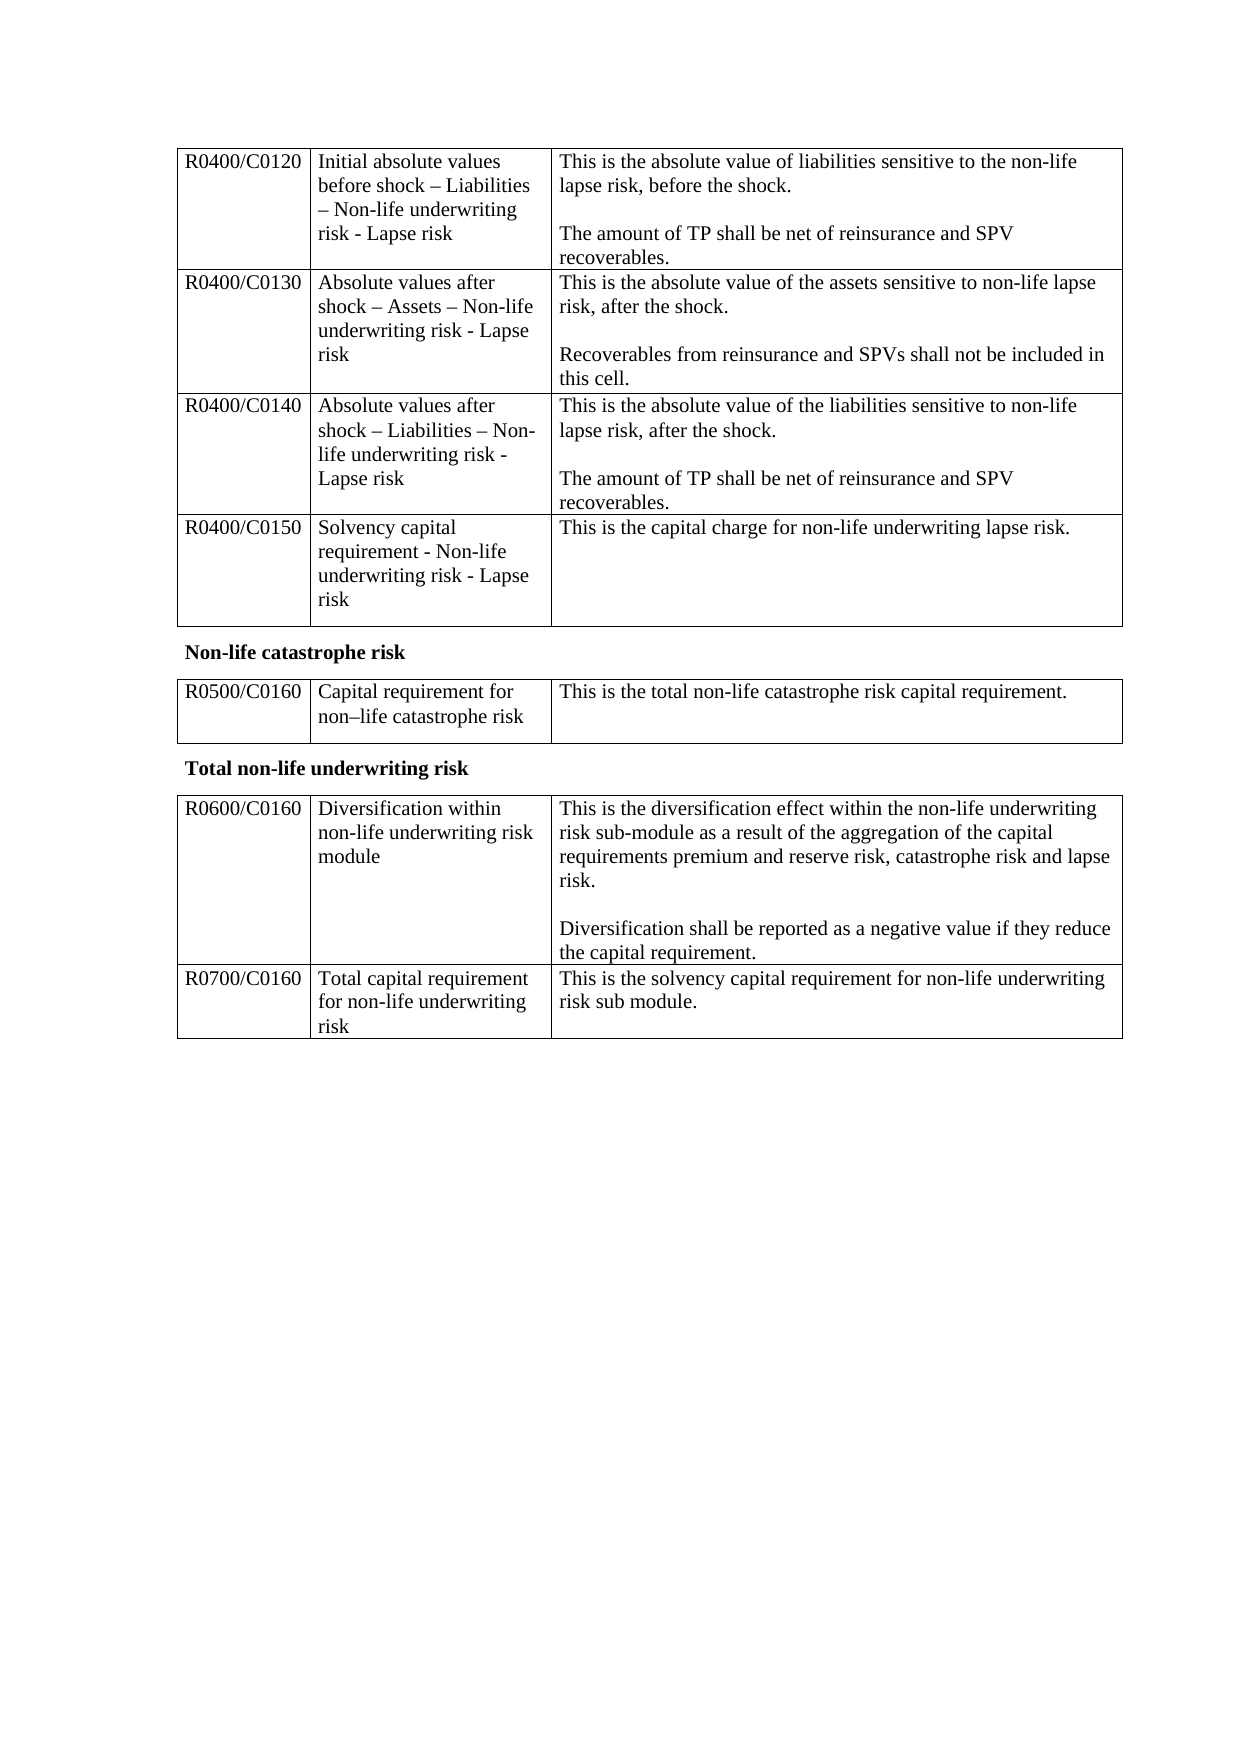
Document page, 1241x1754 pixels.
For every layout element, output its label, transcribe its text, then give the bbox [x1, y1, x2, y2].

table_cell Total non-life underwriting risk [177, 744, 1122, 795]
table_cell R0400/C0150 [178, 515, 310, 626]
table_cell This is the diversification effect within the non-life underwriting risk sub-module as a result of the aggregation of the capital requirements premium and reserve risk, catastrophe risk and lapse risk. Diversification shall be reported as a negative value if they reduce the capital requirement. [552, 796, 1122, 964]
table_cell This is the total non-life catastrophe risk capital requirement. [552, 680, 1122, 743]
table_cell R0400/C0130 [178, 270, 310, 392]
table_cell R0700/C0160 [178, 965, 310, 1038]
table_cell Total capital requirement for non-life underwriting risk [311, 965, 551, 1038]
table_cell This is the absolute value of the liabilities sensitive to non-life lapse risk, after the shock. The amount of TP shall be net of reinsurance and SPV recoverables. [552, 394, 1122, 514]
table_cell Absolute values after shock – Liabilities – Non-life underwriting risk - Lapse risk [311, 394, 551, 514]
table_cell R0500/C0160 [178, 680, 310, 743]
table_cell R0400/C0120 [178, 149, 310, 269]
table_cell This is the absolute value of liabilities sensitive to the non-life lapse risk, before the shock. The amount of TP shall be net of reinsurance and SPV recoverables. [552, 149, 1122, 269]
table_cell Solvency capital requirement - Non-life underwriting risk - Lapse risk [311, 515, 551, 626]
table_cell This is the capital charge for non-life underwriting lapse risk. [552, 515, 1122, 626]
table_cell Non-life catastrophe risk [177, 627, 1122, 678]
table_cell Absolute values after shock – Assets – Non-life underwriting risk - Lapse risk [311, 270, 551, 392]
table_cell This is the solvency capital requirement for non-life underwriting risk sub module. [552, 965, 1122, 1038]
table_cell R0400/C0140 [178, 394, 310, 514]
table_cell R0600/C0160 [178, 796, 310, 964]
table_cell Capital requirement for non–life catastrophe risk [311, 680, 551, 743]
table_cell Diversification within non-life underwriting risk module [311, 796, 551, 964]
table_cell This is the absolute value of the assets sensitive to non-life lapse risk, after the shock. Recoverables from reinsurance and SPVs shall not be included in this cell. [552, 270, 1122, 392]
table_cell Initial absolute values before shock – Liabilities – Non-life underwriting risk - Lapse risk [311, 149, 551, 269]
